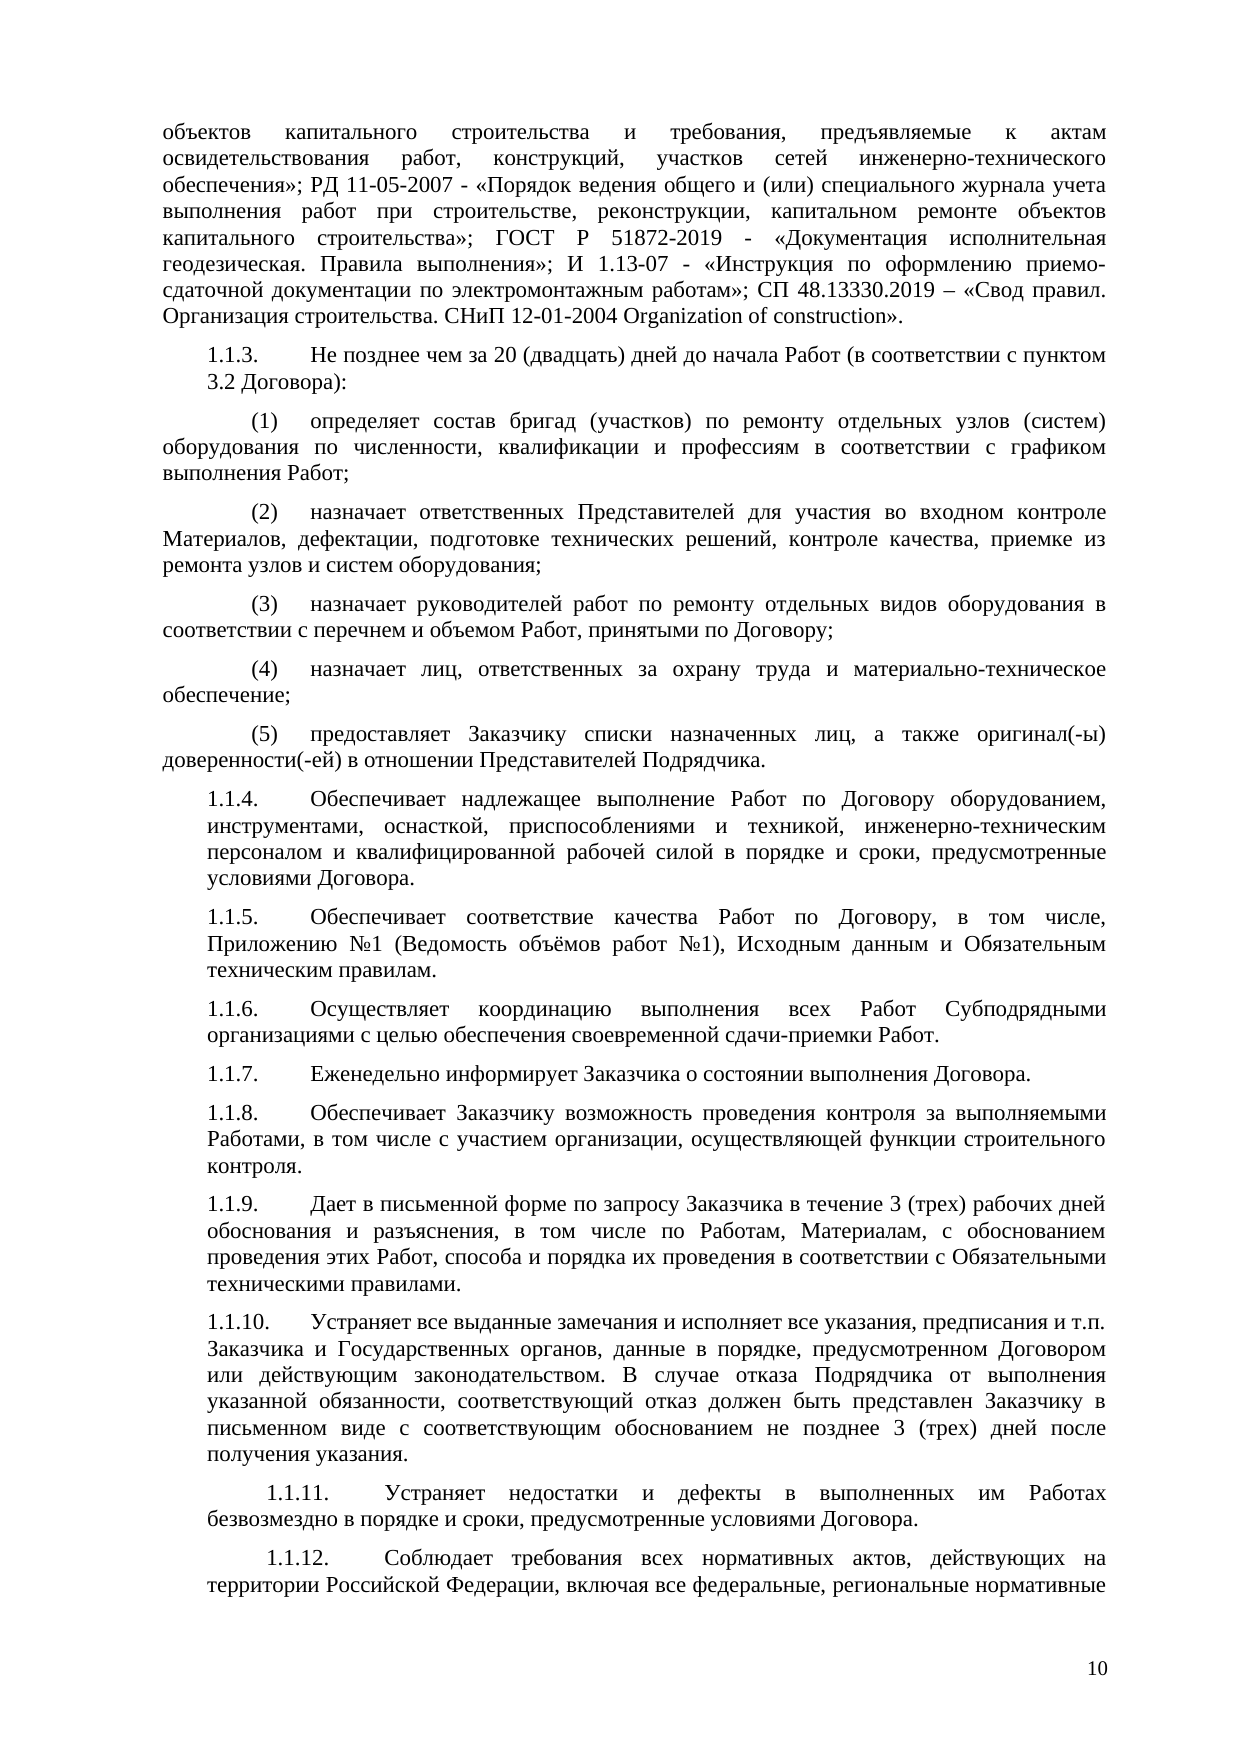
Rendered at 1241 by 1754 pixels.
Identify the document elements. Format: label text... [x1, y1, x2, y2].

text Обеспечивает соответствие качества Работ по Договору, в том числе, Приложению №1 (Ведомость объёмов работ №1), Исходным данным и Обязательным техническим правилам. [207, 903, 1107, 982]
text Дает в письменной форме по запросу Заказчика в течение 3 (трех) рабочих дней обоснования и разъяснения, в том числе по Работам, Материалам, с обоснованием проведения этих Работ, способа и порядка их проведения в соответствии с Обязательными техническими правилами. [207, 1191, 1107, 1296]
text Осуществляет координацию выполнения всех Работ Субподрядными организациями с целью обеспечения своевременной сдачи-приемки Работ. [207, 995, 1107, 1048]
text предоставляет Заказчику списки назначенных лиц, а также оригинал(-ы) доверенности(-ей) в отношении Представителей Подрядчика. [162, 720, 1107, 773]
text Еженедельно информирует Заказчика о состоянии выполнения Договора. [207, 1060, 1107, 1086]
text Обеспечивает Заказчику возможность проведения контроля за выполняемыми Работами, в том числе с участием организации, осуществляющей функции строительного контроля. [207, 1099, 1107, 1178]
text Обеспечивает надлежащее выполнение Работ по Договору оборудованием, инструментами, оснасткой, приспособлениями и техникой, инженерно-техническим персоналом и квалифицированной рабочей силой в порядке и сроки, предусмотренные условиями Договора. [207, 785, 1107, 891]
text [207, 1544, 1107, 1597]
text определяет состав бригад (участков) по ремонту отдельных узлов (систем) оборудования по численности, квалификации и профессиям в соответствии с графиком выполнения Работ; [162, 407, 1107, 486]
text Устраняет недостатки и дефекты в выполненных им Работах безвозмездно в порядке и сроки, предусмотренные условиями Договора. [207, 1479, 1107, 1532]
text назначает руководителей работ по ремонту отдельных видов оборудования в соответствии с перечнем и объемом Работ, принятыми по Договору; [162, 590, 1107, 642]
text Устраняет все выданные замечания и исполняет все указания, предписания и т.п. Заказчика и Государственных органов, данные в порядке, предусмотренном Договором или действующим законодательством. В случае отказа Подрядчика от выполнения указанной обязанности, соответствующий отказ должен быть представлен Заказчику в письменном виде с соответствующим обоснованием не позднее 3 (трех) дней после получения указания. [207, 1308, 1107, 1467]
text назначает ответственных Представителей для участия во входном контроле Материалов, дефектации, подготовке технических решений, контроле качества, приемке из ремонта узлов и систем оборудования; [162, 498, 1107, 577]
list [162, 118, 1107, 329]
text назначает лиц, ответственных за охрану труда и материально-техническое обеспечение; [162, 655, 1107, 708]
text Не позднее чем за 20 (двадцать) дней до начала Работ (в соответствии с пунктом 3.2 Договора): [207, 341, 1107, 394]
